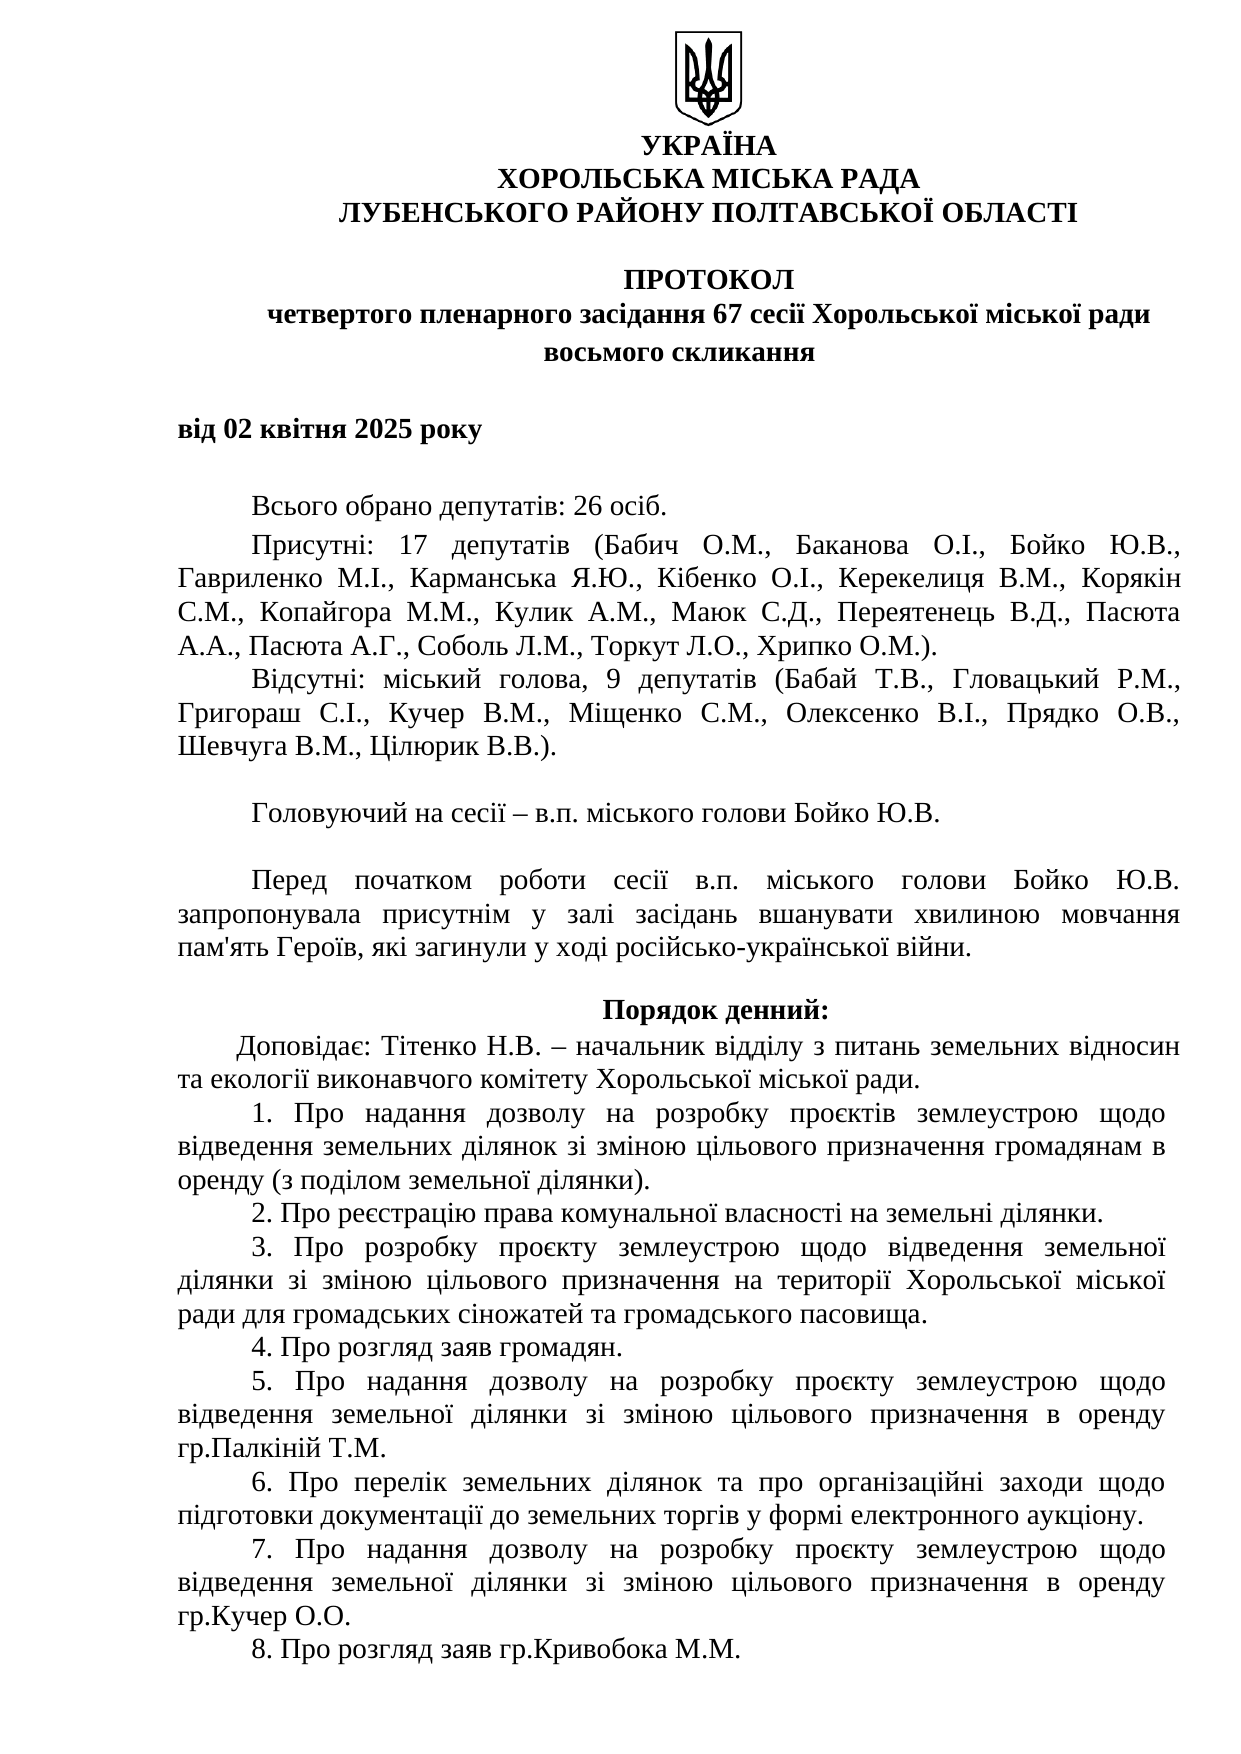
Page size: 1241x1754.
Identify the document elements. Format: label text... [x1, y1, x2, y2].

text четвертого пленарного засідання 67 сесії Хорольської міської ради восьмого скликання [177, 296, 1181, 368]
text 1. Про надання дозволу на розробку проєктів землеустрою щодо відведення земельних ділянок зі зміною цільового призначення громадянам в оренду (з поділом земельної ділянки). [177, 1095, 1167, 1195]
text УКРАЇНА [177, 128, 1181, 162]
text Відсутні: міський голова, 9 депутатів (Бабай Т.В., Гловацький Р.М., Григораш С.І., Кучер В.М., Міщенко С.М., Олексенко В.І., Прядко О.В., Шевчуга В.М., Цілюрик В.В.). [177, 661, 1181, 762]
text 8. Про розгляд заяв гр.Кривобока М.М. [177, 1631, 1167, 1665]
text ХОРОЛЬСЬКА МІСЬКА РАДА [177, 162, 1181, 195]
text 2. Про реєстрацію права комунальної власності на земельні ділянки. [177, 1195, 1167, 1229]
text Перед початком роботи сесії в.п. міського голови Бойко Ю.В. запропонувала присутнім у залі засідань вшанувати хвилиною мовчання пам'ять Героїв, які загинули у ході російсько-української війни. [177, 862, 1181, 963]
text ПРОТОКОЛ [177, 262, 1181, 296]
text Головуючий на сесії – в.п. міського голови Бойко Ю.В. [177, 795, 1181, 829]
text 3. Про розробку проєкту землеустрою щодо відведення земельної ділянки зі зміною цільового призначення на території Хорольської міської ради для громадських сіножатей та громадського пасовища. [177, 1229, 1167, 1329]
text Доповідає: Тітенко Н.В. – начальник відділу з питань земельних відносин та екології виконавчого комітету Хорольської міської ради. [177, 1028, 1181, 1095]
text Порядок денний: [177, 992, 1181, 1025]
text 4. Про розгляд заяв громадян. [177, 1329, 1167, 1363]
text 5. Про надання дозволу на розробку проєкту землеустрою щодо відведення земельної ділянки зі зміною цільового призначення в оренду гр.Палкіній Т.М. [177, 1363, 1167, 1464]
picture [673, 29, 744, 128]
text 7. Про надання дозволу на розробку проєкту землеустрою щодо відведення земельної ділянки зі зміною цільового призначення в оренду гр.Кучер О.О. [177, 1531, 1167, 1631]
text ЛУБЕНСЬКОГО РАЙОНУ ПОЛТАВСЬКОЇ ОБЛАСТІ [177, 195, 1181, 229]
text Присутні: 17 депутатів (Бабич О.М., Баканова О.І., Бойко Ю.В., Гавриленко М.І., Карманська Я.Ю., Кібенко О.І., Керекелиця В.М., Корякін С.М., Копайгора М.М., Кулик А.М., Маюк С.Д., Переятенець В.Д., Пасюта А.А., Пасюта А.Г., Соболь Л.М., Торкут Л.О., Хрипко О.М.). [177, 527, 1181, 661]
text Всього обрано депутатів: 26 осіб. [177, 488, 1181, 522]
text від 02 квітня 2025 року [177, 411, 1181, 445]
text 6. Про перелік земельних ділянок та про організаційні заходи щодо підготовки документації до земельних торгів у формі електронного аукціону. [177, 1464, 1167, 1531]
